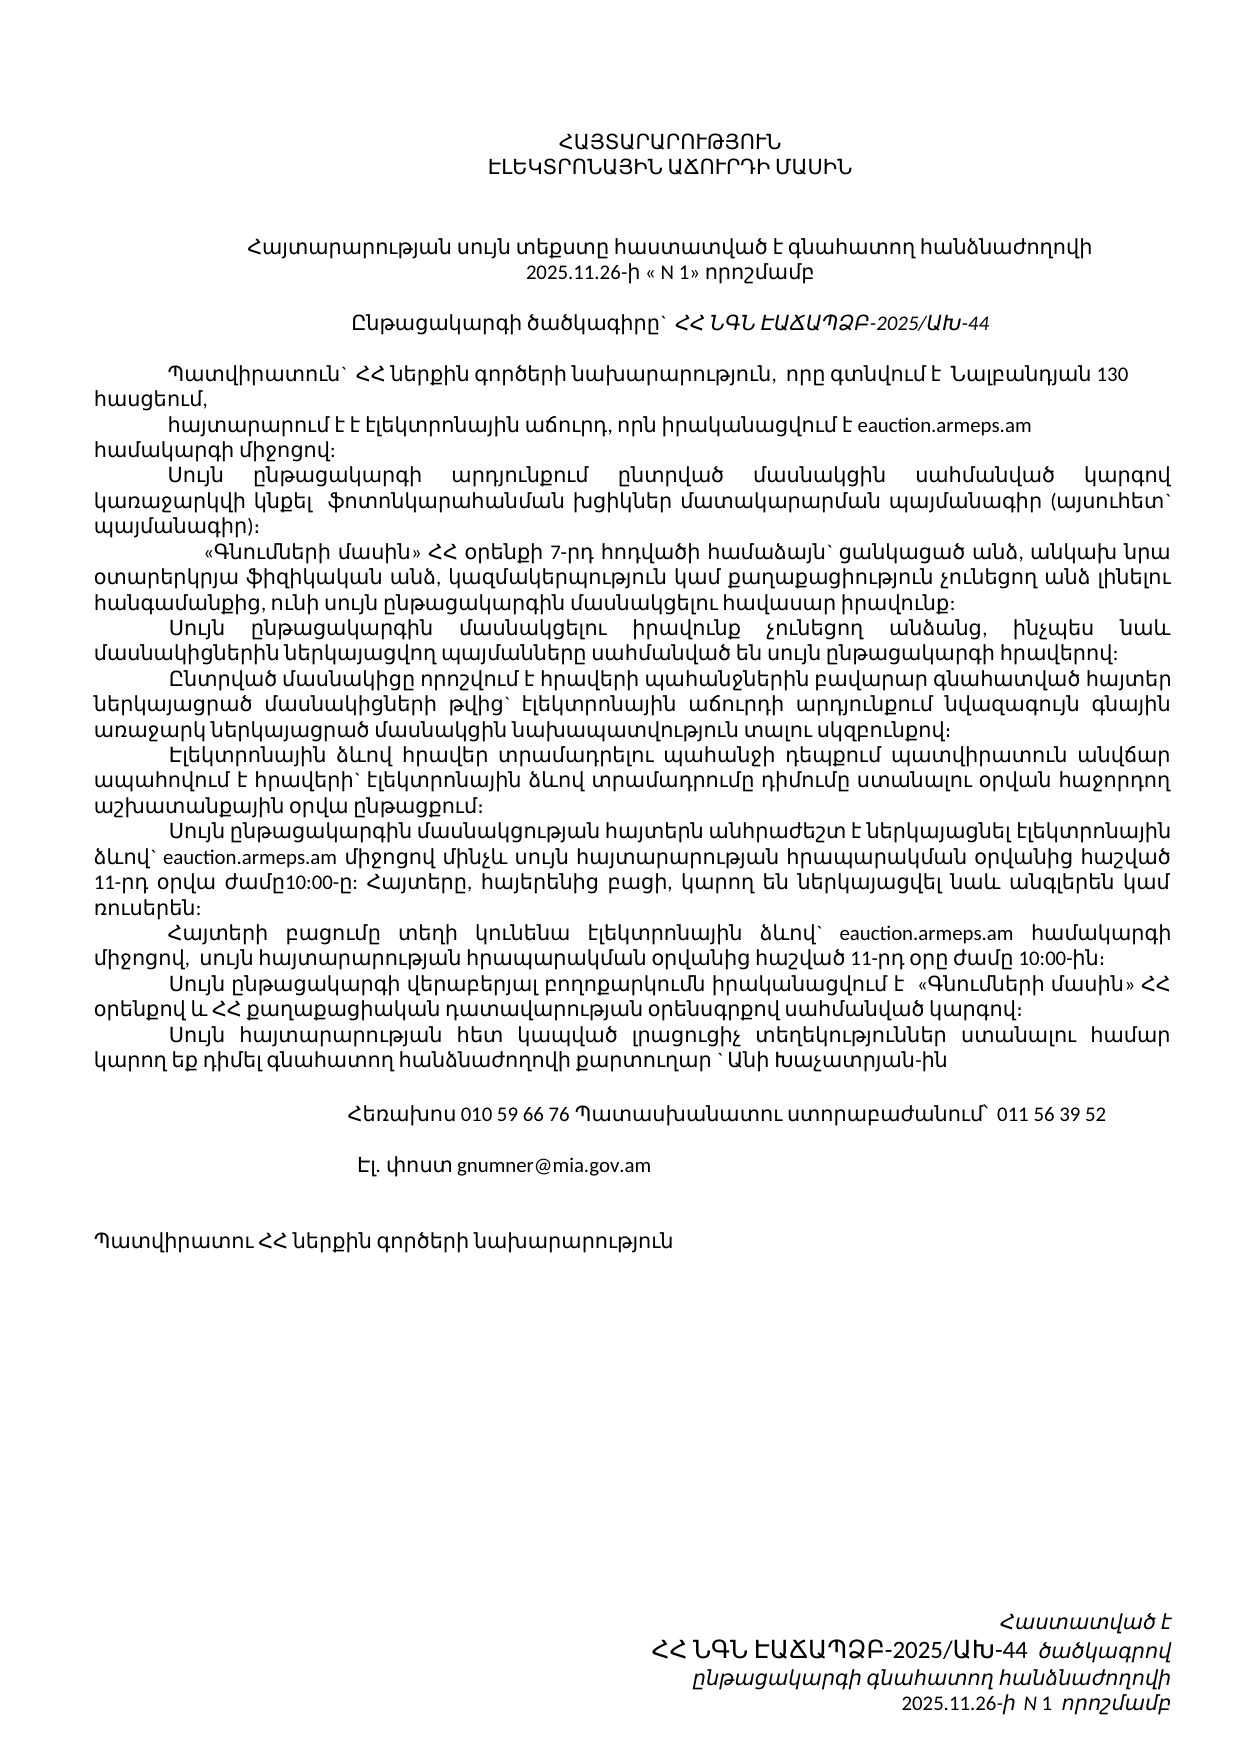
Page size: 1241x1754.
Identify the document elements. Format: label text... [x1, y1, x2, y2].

text Պատվիրատու ՀՀ ներքին գործերի նախարարություն [94, 1228, 1171, 1253]
text «Գնումների մասին» ՀՀ օրենքի 7-րդ հոդվածի համաձայն` ցանկացած անձ, անկախ նրա օտարերկրյա ֆիզիկական անձ, կազմակերպություն կամ քաղաքացիություն չունեցող անձ լինելու հանգամանքից, ունի սույն ընթացակարգին մասնակցելու հավասար իրավունք: [94, 539, 1171, 615]
text ԷԼԵԿՏՐՈՆԱՅԻՆ ԱՃՈՒՐԴԻ ՄԱՍԻՆ [94, 154, 1171, 180]
text Հայտերի բացումը տեղի կունենա էլեկտրոնային ձևով` eauction.armeps.am համակարգի միջոցով, սույն հայտարարության հրապարակման օրվանից հաշված 11-րդ օրը ժամը 10:00-ին։ [94, 920, 1171, 971]
text Հաստատված է [94, 1609, 1171, 1634]
text Ընտրված մասնակիցը որոշվում է հրավերի պահանջներին բավարար գնահատված հայտեր ներկայացրած մասնակիցների թվից` էլեկտրոնային աճուրդի արդյունքում նվազագույն գնային առաջարկ ներկայացրած մասնակցին նախապատվություն տալու սկզբունքով։ [94, 666, 1171, 742]
text Ընթացակարգի ծածկագիրը` ՀՀ ՆԳՆ ԷԱՃԱՊՁԲ-2025/ԱԽ-44 [94, 310, 1171, 336]
text Հայտարարության սույն տեքստը հաստատված է գնահատող հանձնաժողովի [94, 234, 1171, 259]
text Սույն հայտարարության հետ կապված լրացուցիչ տեղեկություններ ստանալու համար կարող եք դիմել գնահատող հանձնաժողովի քարտուղար ` Անի Խաչատրյան-ին [94, 1022, 1171, 1073]
text Սույն ընթացակարգին մասնակցելու իրավունք չունեցող անձանց, ինչպես նաև մասնակիցներին ներկայացվող պայմանները սահմանված են սույն ընթացակարգի հրավերով: [94, 615, 1171, 666]
text ՀԱՅՏԱՐԱՐՈՒԹՅՈՒՆ [94, 129, 1171, 154]
text Սույն ընթացակարգի արդյունքում ընտրված մասնակցին սահմանված կարգով կառաջարկվի կնքել ֆոտոնկարահանման խցիկներ մատակարարման պայմանագիր (այսուհետ` պայմանագիր)։ [94, 463, 1171, 539]
text Հեռախոս 010 59 66 76 Պատասխանատու ստորաբաժանում՝ 011 56 39 52 [94, 1101, 1171, 1126]
text Պատվիրատուն` ՀՀ ներքին գործերի նախարարություն, որը գտնվում է Նալբանդյան 130 հասցեում, [94, 361, 1171, 412]
text 2025.11.26 -ի « N 1» որոշմամբ [94, 259, 1171, 285]
text ՀՀ ՆԳՆ ԷԱՃԱՊՁԲ-2025/ԱԽ-44 ծածկագրով [94, 1634, 1171, 1665]
text Էլ. փոստ gnumner@mia.gov.am [94, 1152, 1171, 1177]
text ընթացակարգի գնահատող հանձնաժողովի [94, 1665, 1171, 1690]
text Սույն ընթացակարգի վերաբերյալ բողոքարկումն իրականացվում է «Գնումների մասին» ՀՀ օրենքով և ՀՀ քաղաքացիական դատավարության օրենսգրքով սահմանված կարգով։ [94, 971, 1171, 1022]
text Սույն ընթացակարգին մասնակցության հայտերն անհրաժեշտ է ներկայացնել էլեկտրոնային ձևով` eauction.armeps.am միջոցով մինչև սույն հայտարարության հրապարակման օրվանից հաշված 11-րդ օրվա ժամը10:00-ը: Հայտերը, հայերենից բացի, կարող են ներկայացվել նաև անգլերեն կամ ռուսերեն: [94, 818, 1171, 920]
text Էլեկտրոնային ձևով հրավեր տրամադրելու պահանջի դեպքում պատվիրատուն անվճար ապահովում է հրավերի` էլեկտրոնային ձևով տրամադրումը դիմումը ստանալու օրվան հաջորդող աշխատանքային օրվա ընթացքում։ [94, 742, 1171, 818]
text 2025.11.26 -ի N 1 որոշմամբ [94, 1690, 1171, 1716]
text հայտարարում է է էլեկտրոնային աճուրդ, որն իրականացվում է eauction.armeps.am համակարգի միջոցով: [94, 412, 1171, 463]
